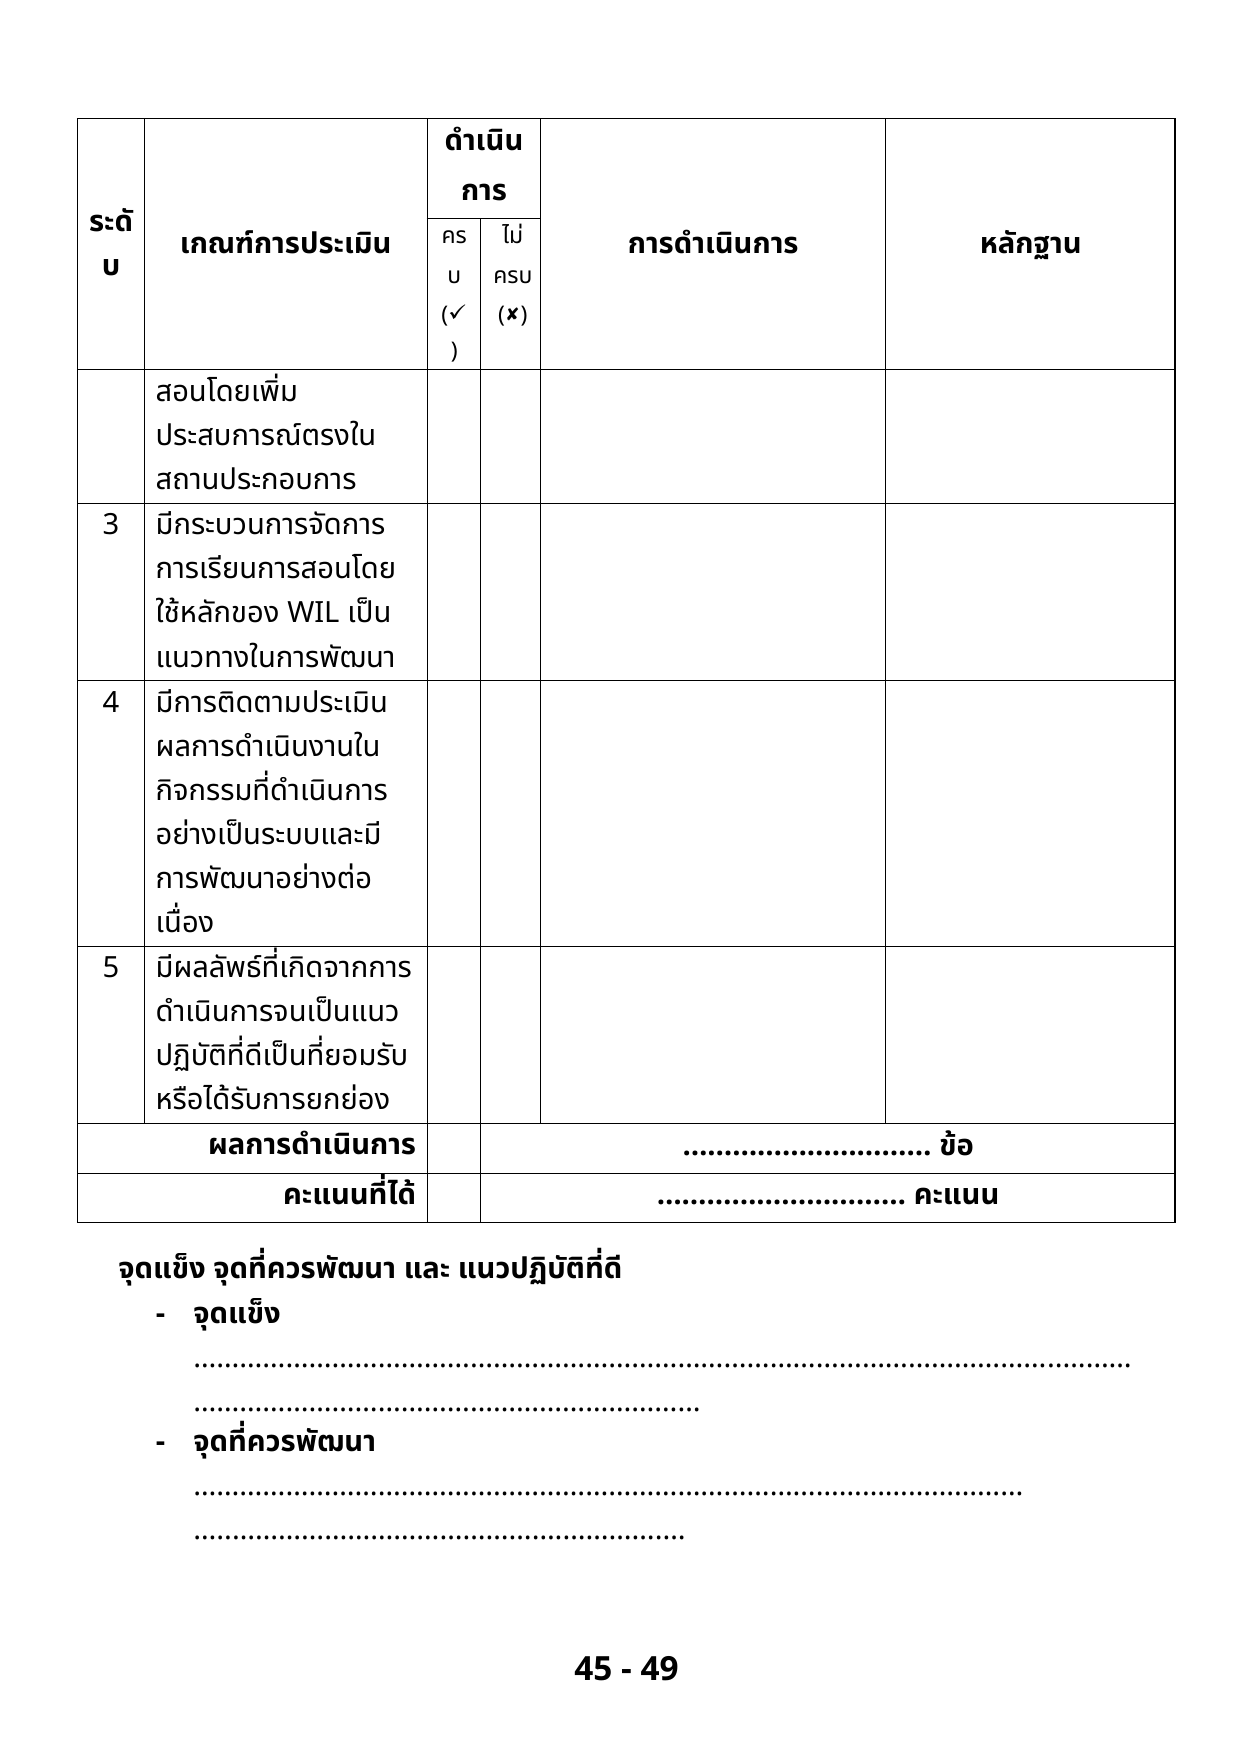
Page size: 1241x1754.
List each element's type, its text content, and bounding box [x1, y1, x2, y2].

table_cell [541, 504, 885, 680]
table_cell มีผลลัพธ์ที่เกิดจากการดำเนินการจนเป็นแนวปฏิบัติที่ดีเป็นที่ยอมรับหรือได้รับการยกย่อง [145, 947, 427, 1123]
table_cell มีกระบวนการจัดการการเรียนการสอนโดยใช้หลักของ WIL เป็นแนวทางในการพัฒนา [145, 504, 427, 680]
table_cell [541, 947, 885, 1123]
table_cell 5 [78, 947, 144, 1123]
table_cell [886, 947, 1174, 1123]
table_cell [428, 1124, 480, 1172]
table_cell [428, 504, 480, 680]
table_cell [886, 504, 1174, 680]
table_cell [428, 1174, 480, 1222]
table_cell [481, 681, 540, 946]
list จุดที่ควรพัฒนา …………………………………………………………………………………………………..…………………………………….………….… [156, 1420, 1134, 1553]
table_cell 2 [78, 370, 144, 503]
table_cell [428, 681, 480, 946]
table_cell [886, 681, 1174, 946]
table_cell [428, 947, 480, 1123]
table_header หลักฐาน [886, 119, 1174, 369]
table_cell ………………………… ข้อ [481, 1124, 1174, 1172]
table_cell ผลการดำเนินการ [78, 1124, 427, 1172]
table_cell [481, 504, 540, 680]
table_cell ครบ () [428, 219, 480, 369]
table_cell ไม่ครบ () [481, 219, 540, 369]
table_header ระดับ [78, 119, 144, 369]
table_cell ………………………… คะแนน [481, 1174, 1174, 1222]
table_cell [481, 947, 540, 1123]
table_cell [886, 370, 1174, 503]
table_cell 4 [78, 681, 144, 946]
table_cell มีการติดตามประเมินผลการดำเนินงานในกิจกรรมที่ดำเนินการอย่างเป็นระบบและมีการพัฒนาอย่างต่อเนื่อง [145, 681, 427, 946]
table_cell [145, 370, 427, 503]
table_header การดำเนินการ [541, 119, 885, 369]
table_header เกณฑ์การประเมิน [145, 119, 427, 369]
list จุดแข็ง …………………………………………………………………………………………………..………………………………………………………………… [156, 1292, 1134, 1420]
table_cell [541, 370, 885, 503]
table_cell [428, 370, 480, 503]
table_header ดำเนินการ [428, 119, 540, 218]
table_cell [541, 681, 885, 946]
table_cell คะแนนที่ได้ [78, 1174, 427, 1222]
table_cell 3 [78, 504, 144, 680]
table_cell [481, 370, 540, 503]
text จุดแข็ง จุดที่ควรพัฒนา และ แนวปฏิบัติที่ดี [118, 1248, 1134, 1292]
